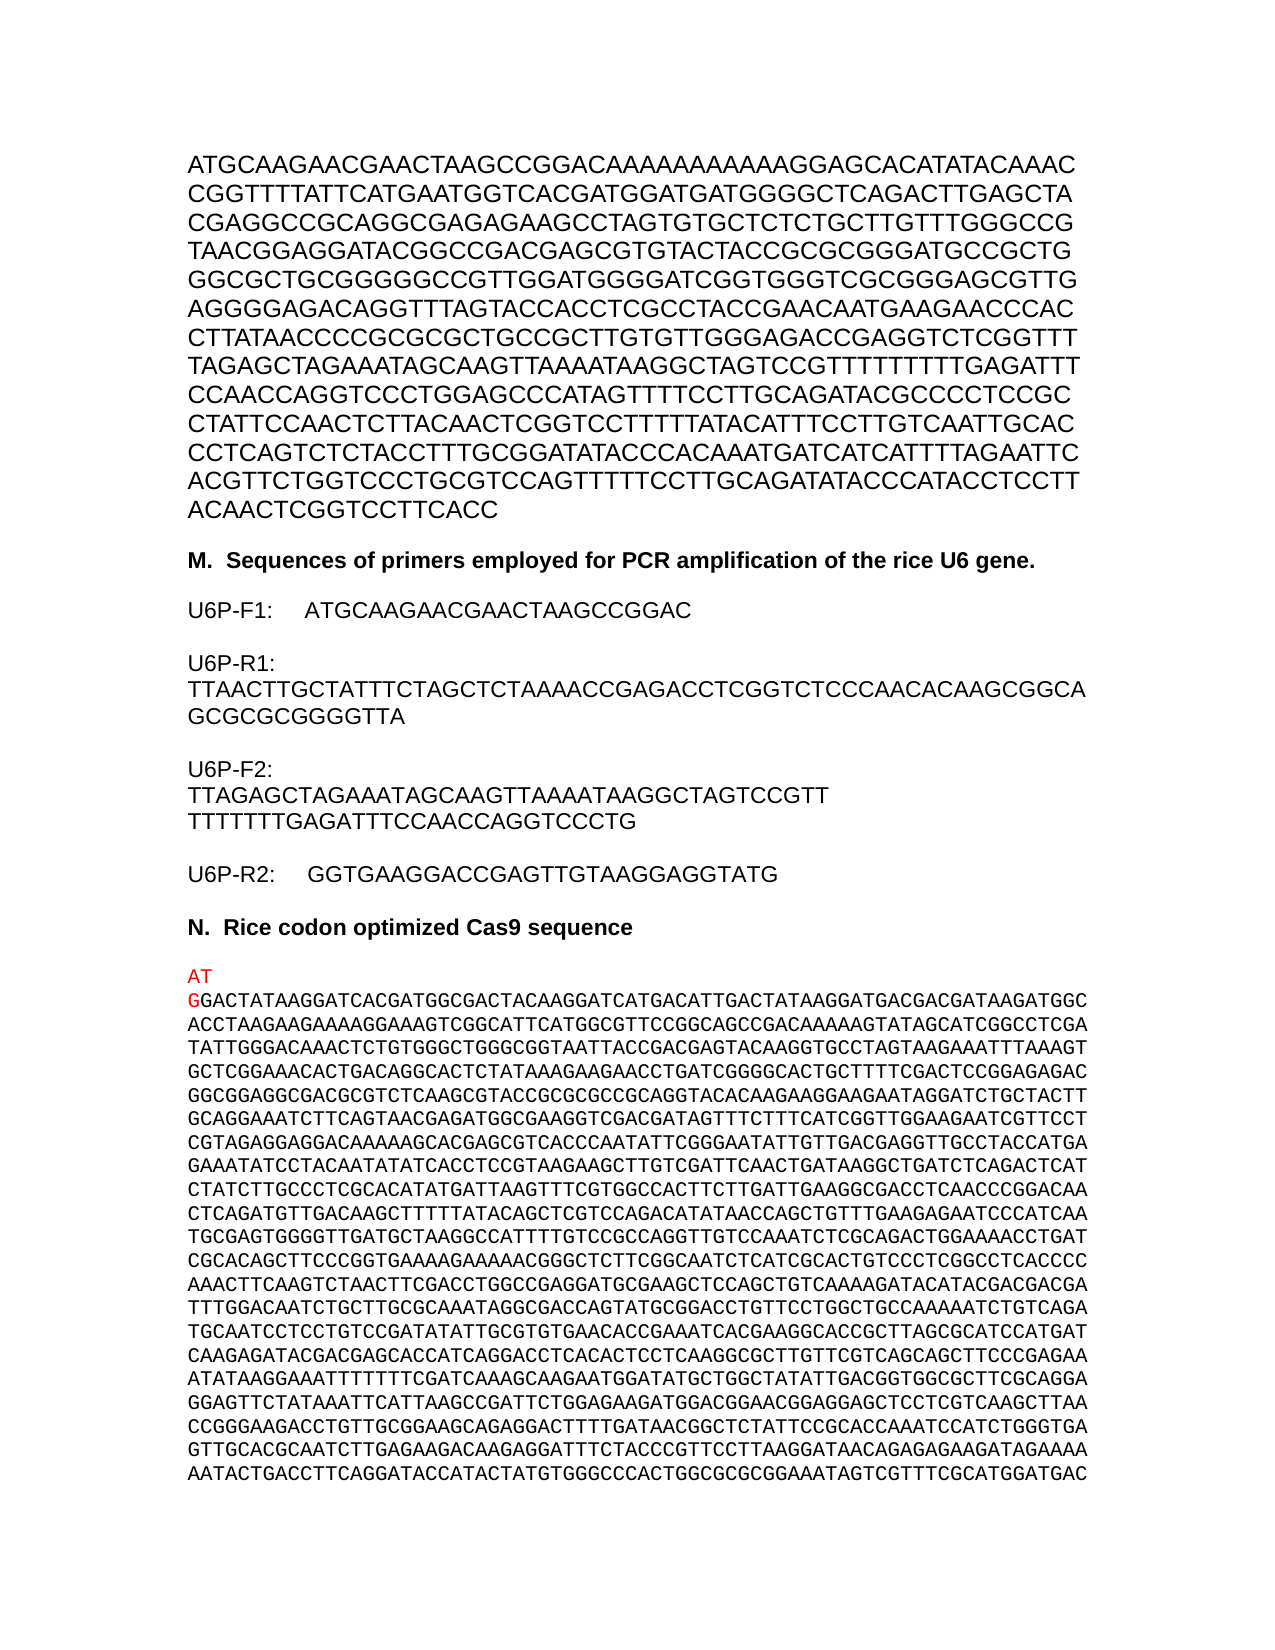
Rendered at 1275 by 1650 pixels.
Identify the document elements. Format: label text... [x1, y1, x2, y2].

text U6P-F1: ATGCAAGAACGAACTAAGCCGGAC [187, 597, 1087, 624]
text U6P-F2: TTAGAGCTAGAAATAGCAAGTTAAAATAAGGCTAGTCCGTTTTTTTTTGAGATTTCCAACCAGGTCCCTG [187, 756, 1087, 834]
text M. Sequences of primers employed for PCR amplification of the rice U6 gene. [187, 547, 1087, 574]
subtitle ATGCAAGAACGAACTAAGCCGGACAAAAAAAAAAAGGAGCACATATACAAACCGGTTTTATTCATGAATGGTCACGATGGATGATGGGGCTCAGACTTGAGCTACGAGGCCGCAGGCGAGAGAAGCCTAGTGTGCTCTCTGCTTGTTTGGGCCGTAACGGAGGATACGGCCGACGAGCGTGTACTACCGCGCGGGATGCCGCTGGGCGCTGCGGGGGCCGTTGGATGGGGATCGGTGGGTCGCGGGAGCGTTGAGGGGAGACAGGTTTAGTACCACCTCGCCTACCGAACAATGAAGAACCCACCTTATAACCCCGCGCGCTGCCGCTTGTGTTGGGAGACCGAGGTCTCGGTTTTAGAGCTAGAAATAGCAAGTTAAAATAAGGCTAGTCCGTTTTTTTTTGAGATTTCCAACCAGGTCCCTGGAGCCCATAGTTTTCCTTGCAGATACGCCCCTCCGCCTATTCCAACTCTTACAACTCGGTCCTTTTTATACATTTCCTTGTCAATTGCACCCTCAGTCTCTACCTTTGCGGATATACCCACAAATGATCATCATTTTAGAATTCACGTTCTGGTCCCTGCGTCCAGTTTTTCCTTGCAGATATACCCATACCTCCTTACAACTCGGTCCTTCACC [187, 150, 1087, 524]
text U6P-R2: GGTGAAGGACCGAGTTGTAAGGAGGTATG [187, 861, 1087, 887]
text N. Rice codon optimized Cas9 sequence [187, 914, 1087, 940]
text U6P-R1: TTAACTTGCTATTTCTAGCTCTAAAACCGAGACCTCGGTCTCCCAACACAAGCGGCAGCGCGCGGGGTTA [187, 650, 1087, 729]
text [187, 966, 1087, 1487]
